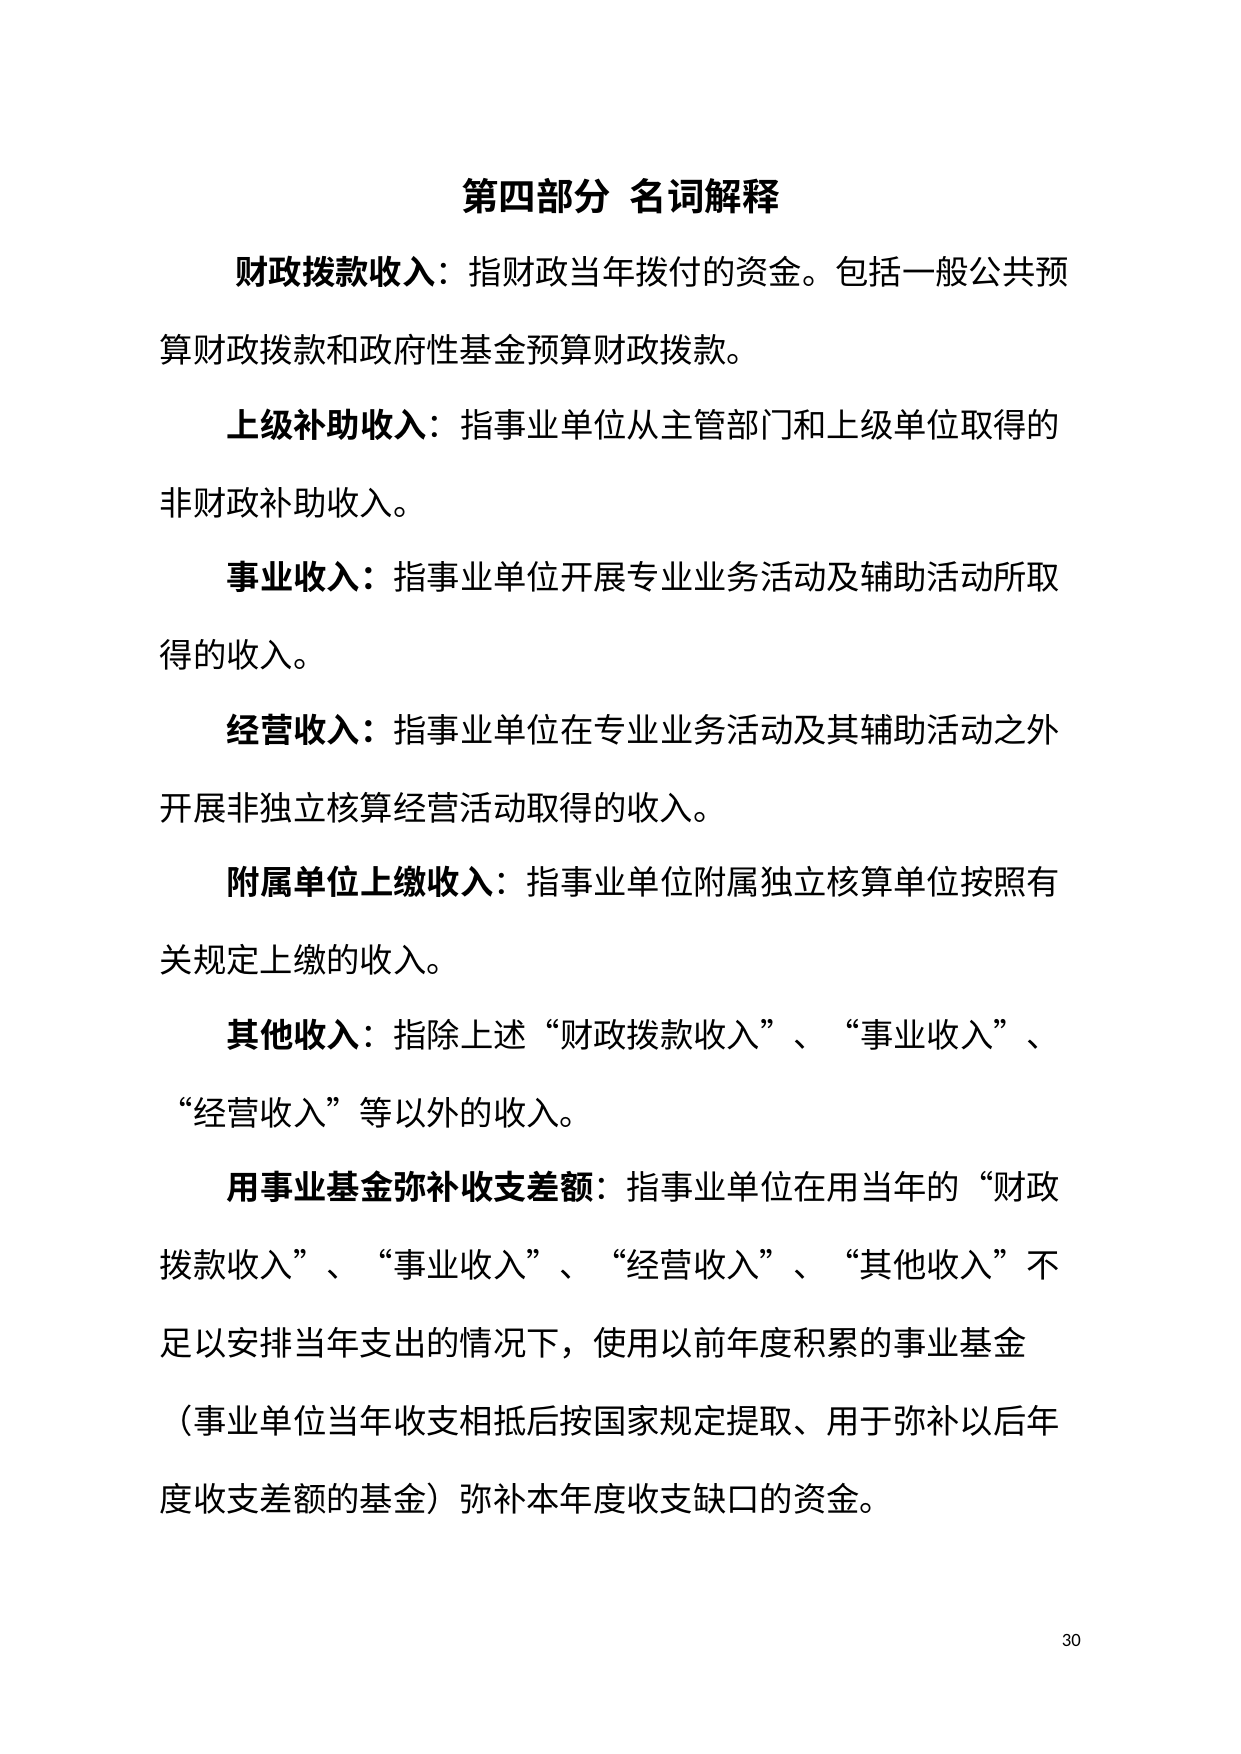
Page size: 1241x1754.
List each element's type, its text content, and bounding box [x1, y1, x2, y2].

text 上级补助收入：指事业单位从主管部门和上级单位取得的非财政补助收入。 [159, 390, 1081, 533]
text 其他收入：指除上述“财政拨款收入”、“事业收入”、“经营收入”等以外的收入。 [159, 1000, 1081, 1143]
text 财政拨款收入：指财政当年拨付的资金。包括一般公共预算财政拨款和政府性基金预算财政拨款。 [159, 238, 1081, 381]
text 用事业基金弥补收支差额：指事业单位在用当年的“财政拨款收入”、“事业收入”、“经营收入”、“其他收入”不足以安排当年支出的情况下，使用以前年度积累的事业基金（事业单位当年收支相抵后按国家规定提取、用于弥补以后年度收支差额的基金）弥补本年度收支缺口的资金。 [159, 1153, 1081, 1529]
text 经营收入：指事业单位在专业业务活动及其辅助活动之外开展非独立核算经营活动取得的收入。 [159, 695, 1081, 838]
list 名词解释 [159, 162, 1081, 227]
text 事业收入：指事业单位开展专业业务活动及辅助活动所取得的收入。 [159, 543, 1081, 686]
text 附属单位上缴收入：指事业单位附属独立核算单位按照有关规定上缴的收入。 [159, 848, 1081, 991]
